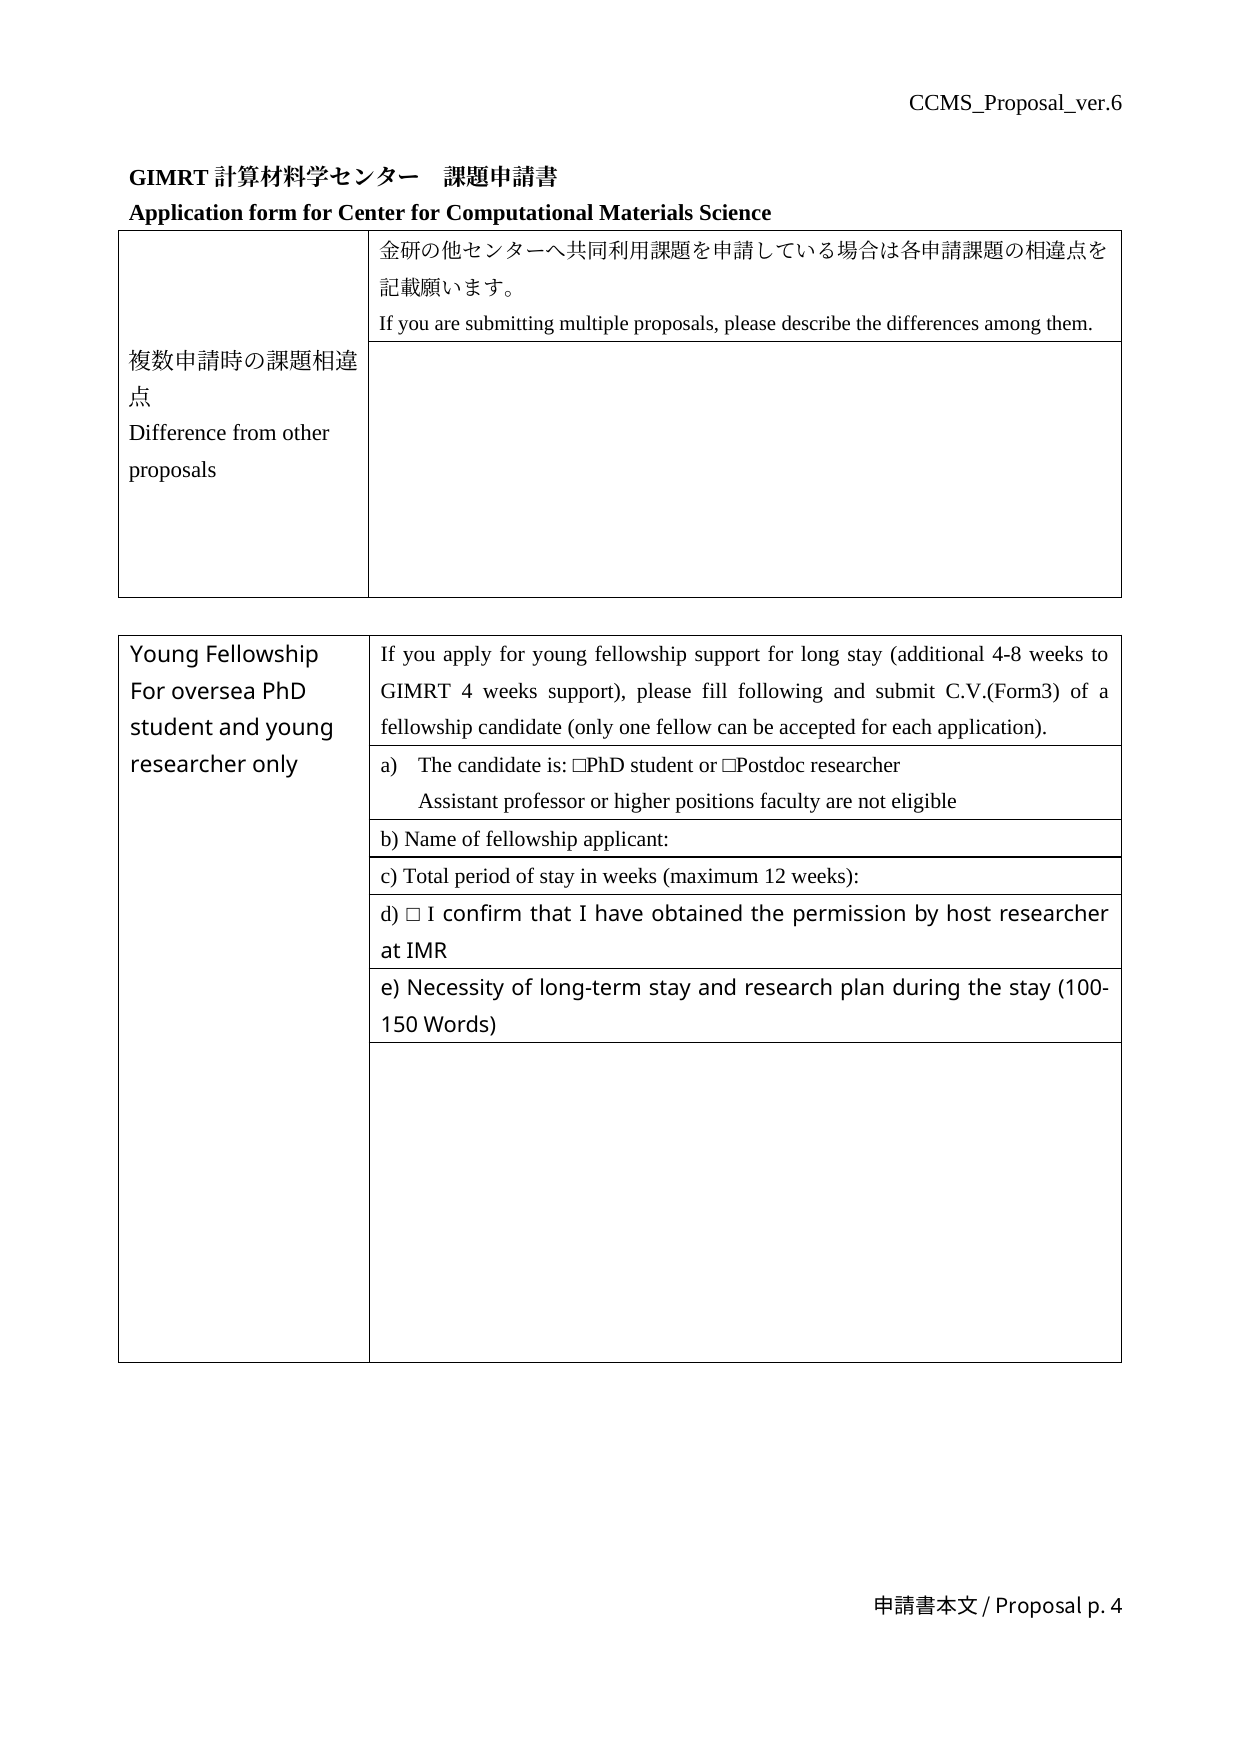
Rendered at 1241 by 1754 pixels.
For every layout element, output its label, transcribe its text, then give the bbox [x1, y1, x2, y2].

table_cell b) Name of fellowship applicant: [370, 820, 1121, 856]
table_cell [370, 1043, 1121, 1362]
table_header If you apply for young fellowship support for long stay (additional 4-8 weeks to GIMRT 4 weeks support), please fill following and submit C.V.(Form3) of a fellowship candidate (only one fellow can be accepted for each application). [370, 636, 1121, 745]
table_cell 複数申請時の課題相違点 Difference from other proposals [119, 231, 368, 597]
table_header GIMRT 計算材料学センター 課題申請書 Application form for Center for Computational Materials Science [118, 158, 1121, 230]
table_cell [369, 342, 1121, 597]
table_cell 金研の他センターへ共同利用課題を申請している場合は各申請課題の相違点を記載願います。 If you are submitting multiple proposals, please describe the differences among them. [369, 231, 1121, 341]
table_cell e) Necessity of long-term stay and research plan during the stay (100-150 Words) [370, 969, 1121, 1042]
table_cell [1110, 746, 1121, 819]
table_header Young Fellowship For oversea PhD student and young researcher only [119, 636, 369, 1362]
table_cell d) □ I confirm that I have obtained the permission by host researcher at IMR [370, 895, 1121, 968]
table_cell c) Total period of stay in weeks (maximum 12 weeks): [370, 858, 1121, 894]
